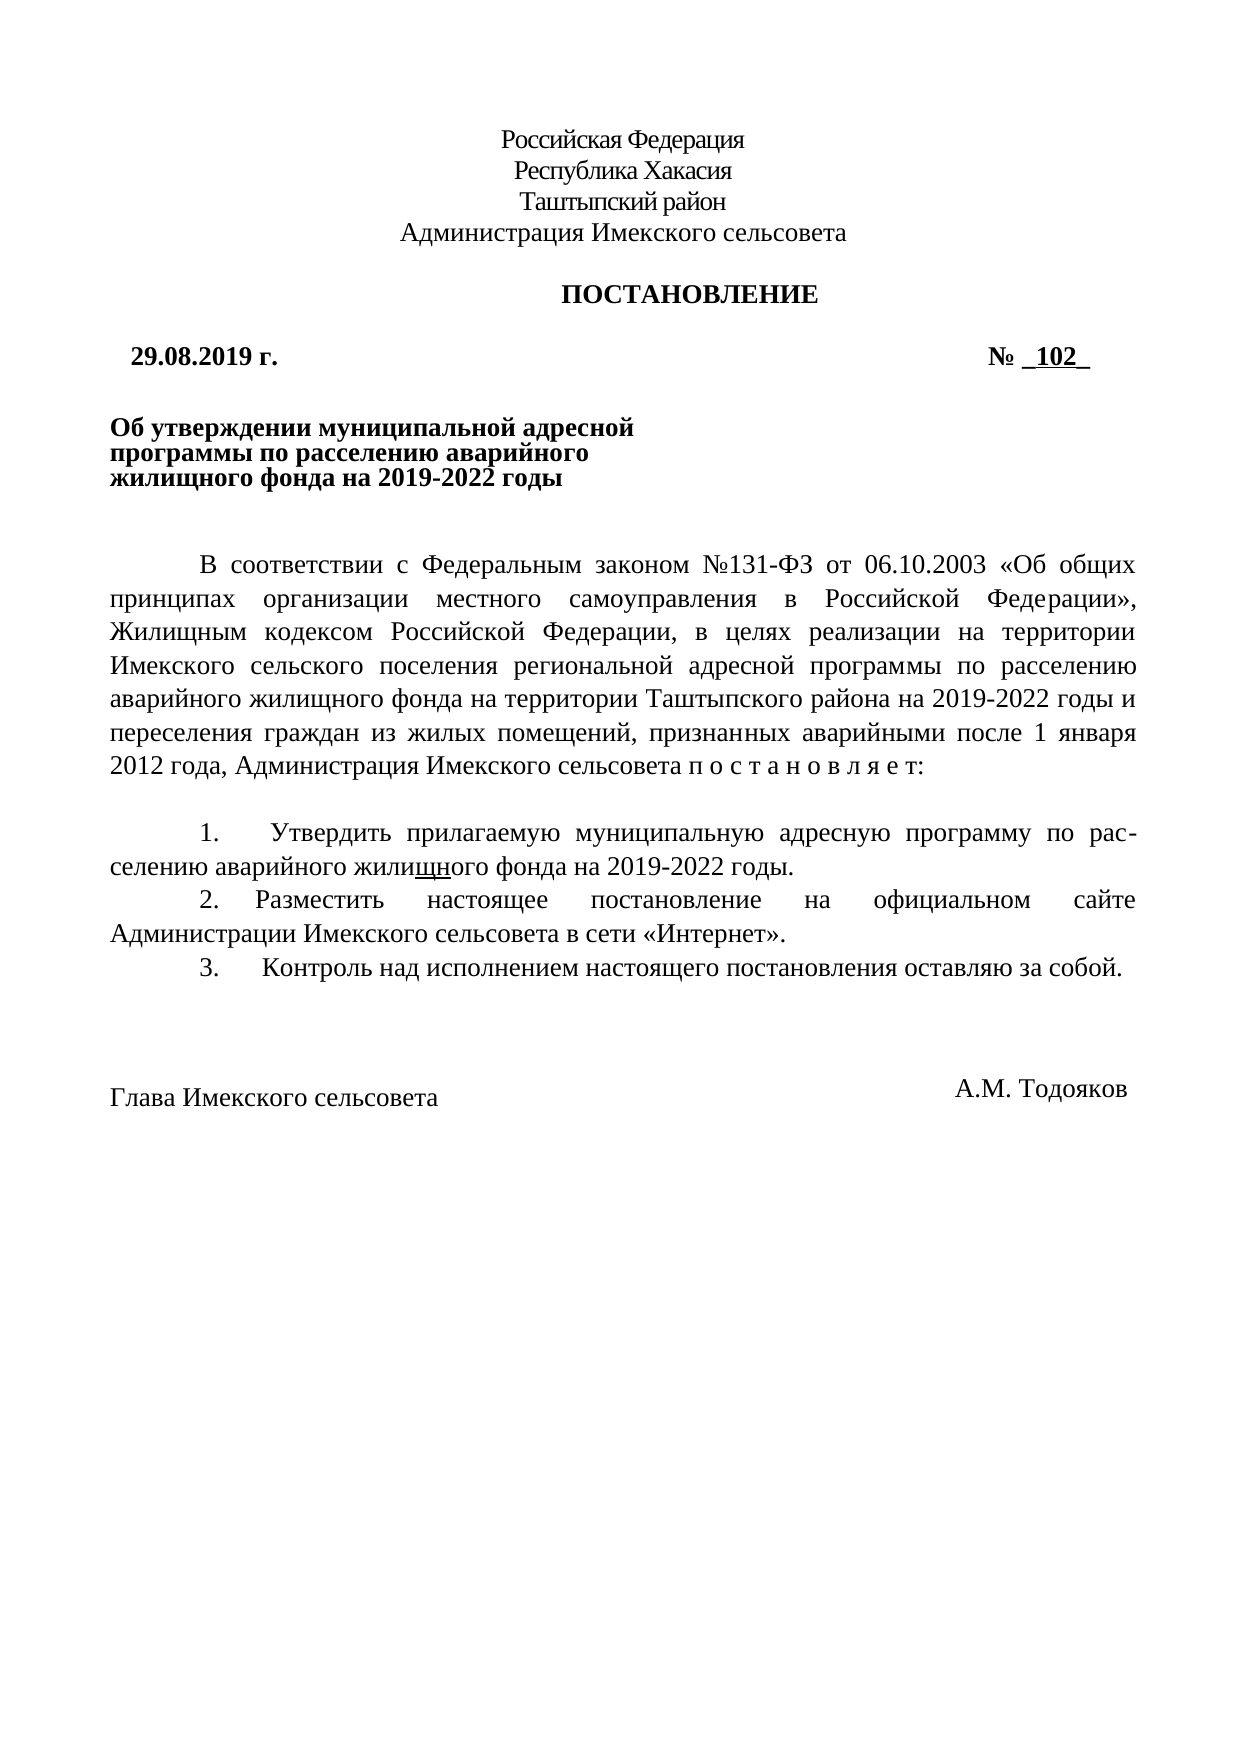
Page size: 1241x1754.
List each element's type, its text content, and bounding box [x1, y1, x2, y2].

text Администрация Имекского сельсовета [107, 216, 1139, 247]
text Российская Федерация [107, 123, 1139, 154]
list Разместить настоящее постановление на официальном сайте Администрации Имекского сельсовета в сети «Интернет». [109, 882, 1137, 949]
list Контроль над исполнением настоящего постановления оставляю за собой. [109, 949, 1139, 983]
text В соответствии с Федеральным законом №131-ФЗ от 06.10.2003 «Об общих принципах организации местного самоуправления в Российской Федерации», Жилищным кодексом Российской Федерации, в целях реализации на территории Имекского сельского поселения региональной адресной программы по расселению аварийного жилищного фонда на территории Таштыпского района на 2019-2022 годы и переселения граждан из жилых помещений, признанных аварийными после 1 января 2012 года, Администрация Имекского сельсовета п о с т а н о в л я е т: [109, 547, 1137, 782]
text 29.08.2019 г. № _102_ [130, 343, 1139, 370]
text Республика Хакасия [107, 154, 1139, 185]
text Об утверждении муниципальной адресной программы по расселению аварийного жилищного фонда на 2019-2022 годы [109, 416, 697, 491]
text Таштыпский район [107, 185, 1139, 216]
text ПОСТАНОВЛЕНИЕ [107, 279, 1139, 310]
list Утвердить прилагаемую муниципальную адресную программу по расселению аварийного жилищного фонда на 2019-2022 годы. [109, 815, 1137, 882]
text А.М. Тодояков [954, 1077, 1128, 1102]
text Глава Имекского сельсовета [109, 1079, 727, 1113]
